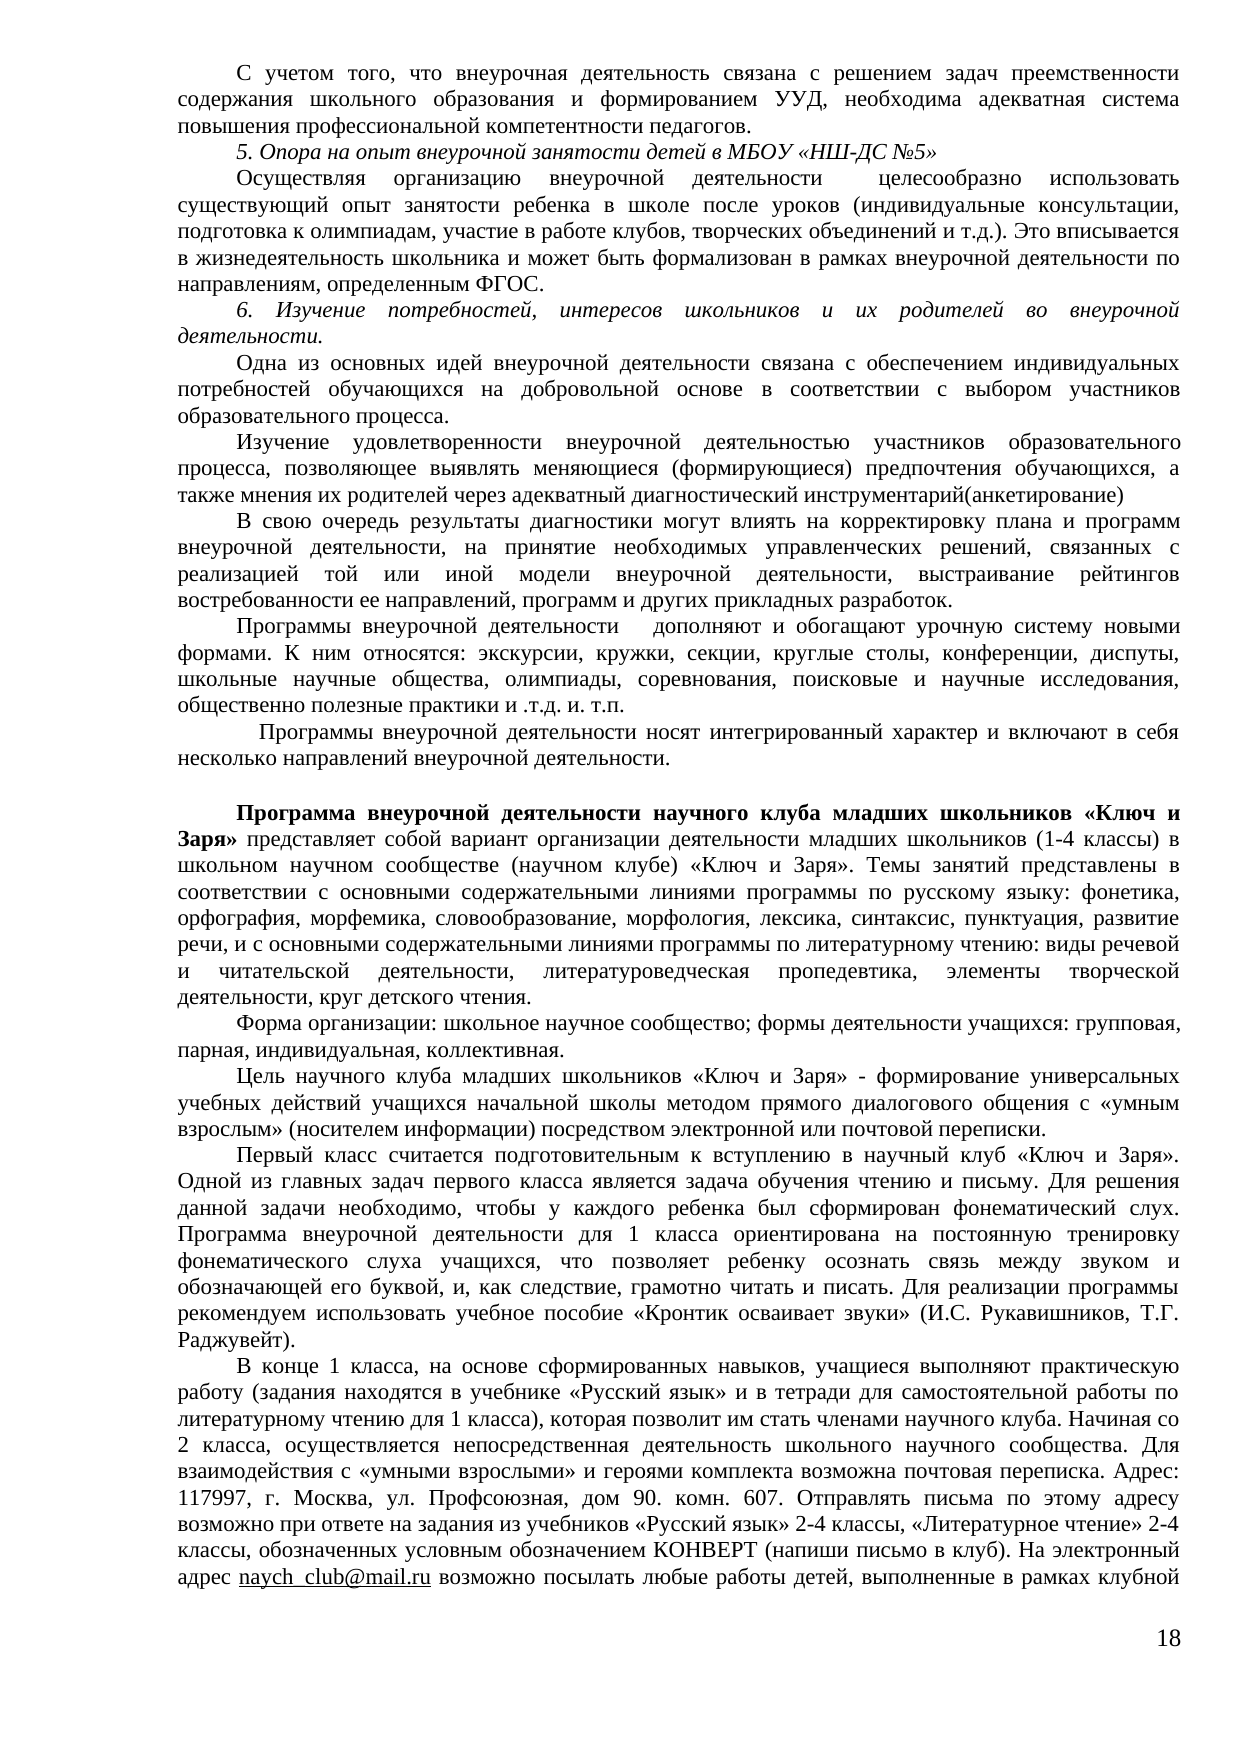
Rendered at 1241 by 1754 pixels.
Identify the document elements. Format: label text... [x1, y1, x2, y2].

text Осуществляя организацию внеурочной деятельности целесообразно использовать существующий опыт занятости ребенка в школе после уроков (индивидуальные консультации, подготовка к олимпиадам, участие в работе клубов, творческих объединений и т.д.). Это вписывается в жизнедеятельность школьника и может быть формализован в рамках внеурочной деятельности по направлениям, определенным ФГОС. [177, 164, 1181, 296]
text Первый класс считается подготовительным к вступлению в научный клуб «Ключ и Заря». Одной из главных задач первого класса является задача обучения чтению и письму. Для решения данной задачи необходимо, чтобы у каждого ребенка был сформирован фонематический слух. Программа внеурочной деятельности для 1 класса ориентирована на постоянную тренировку фонематического слуха учащихся, что позволяет ребенку осознать связь между звуком и обозначающей его буквой, и, как следствие, грамотно читать и писать. Для реализации программы рекомендуем использовать учебное пособие «Кронтик осваивает звуки» (И.С. Рукавишников, Т.Г. Раджувейт). [177, 1141, 1181, 1352]
text Программы внеурочной деятельности дополняют и обогащают урочную систему новыми формами. К ним относятся: экскурсии, кружки, секции, круглые столы, конференции, диспуты, школьные научные общества, олимпиады, соревнования, поисковые и научные исследования, общественно полезные практики и .т.д. и. т.п. [177, 612, 1181, 718]
text 5. Опора на опыт внеурочной занятости детей в МБОУ «НШ-ДС №5» [177, 138, 1181, 164]
text Цель научного клуба младших школьников «Ключ и Заря» - формирование универсальных учебных действий учащихся начальной школы методом прямого диалогового общения с «умным взрослым» (носителем информации) посредством электронной или почтовой переписки. [177, 1062, 1181, 1141]
text 6. Изучение потребностей, интересов школьников и их родителей во внеурочной деятельности. [177, 296, 1181, 349]
text Изучение удовлетворенности внеурочной деятельностью участников образовательного процесса, позволяющее выявлять меняющиеся (формирующиеся) предпочтения обучающихся, а также мнения их родителей через адекватный диагностический инструментарий(анкетирование) [177, 428, 1181, 507]
text Программы внеурочной деятельности носят интегрированный характер и включают в себя несколько направлений внеурочной деятельности. [177, 718, 1181, 771]
text С учетом того, что внеурочная деятельность связана с решением задач преемственности содержания школьного образования и формированием УУД, необходима адекватная система повышения профессиональной компетентности педагогов. [177, 59, 1181, 138]
text Форма организации: школьное научное сообщество; формы деятельности учащихся: групповая, парная, индивидуальная, коллективная. [177, 1009, 1181, 1062]
text Одна из основных идей внеурочной деятельности связана с обеспечением индивидуальных потребностей обучающихся на добровольной основе в соответствии с выбором участников образовательного процесса. [177, 349, 1181, 428]
text В свою очередь результаты диагностики могут влиять на корректировку плана и программ внеурочной деятельности, на принятие необходимых управленческих решений, связанных с реализацией той или иной модели внеурочной деятельности, выстраивание рейтингов востребованности ее направлений, программ и других прикладных разработок. [177, 507, 1181, 612]
text Программа внеурочной деятельности научного клуба младших школьников «Ключ и Заря» представляет собой вариант организации деятельности младших школьников (1-4 классы) в школьном научном сообществе (научном клубе) «Ключ и Заря». Темы занятий представлены в соответствии с основными содержательными линиями программы по русскому языку: фонетика, орфография, морфемика, словообразование, морфология, лексика, синтаксис, пунктуация, развитие речи, и с основными содержательными линиями программы по литературному чтению: виды речевой и читательской деятельности, литературоведческая пропедевтика, элементы творческой деятельности, круг детского чтения. [177, 799, 1181, 1009]
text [177, 1352, 1181, 1589]
